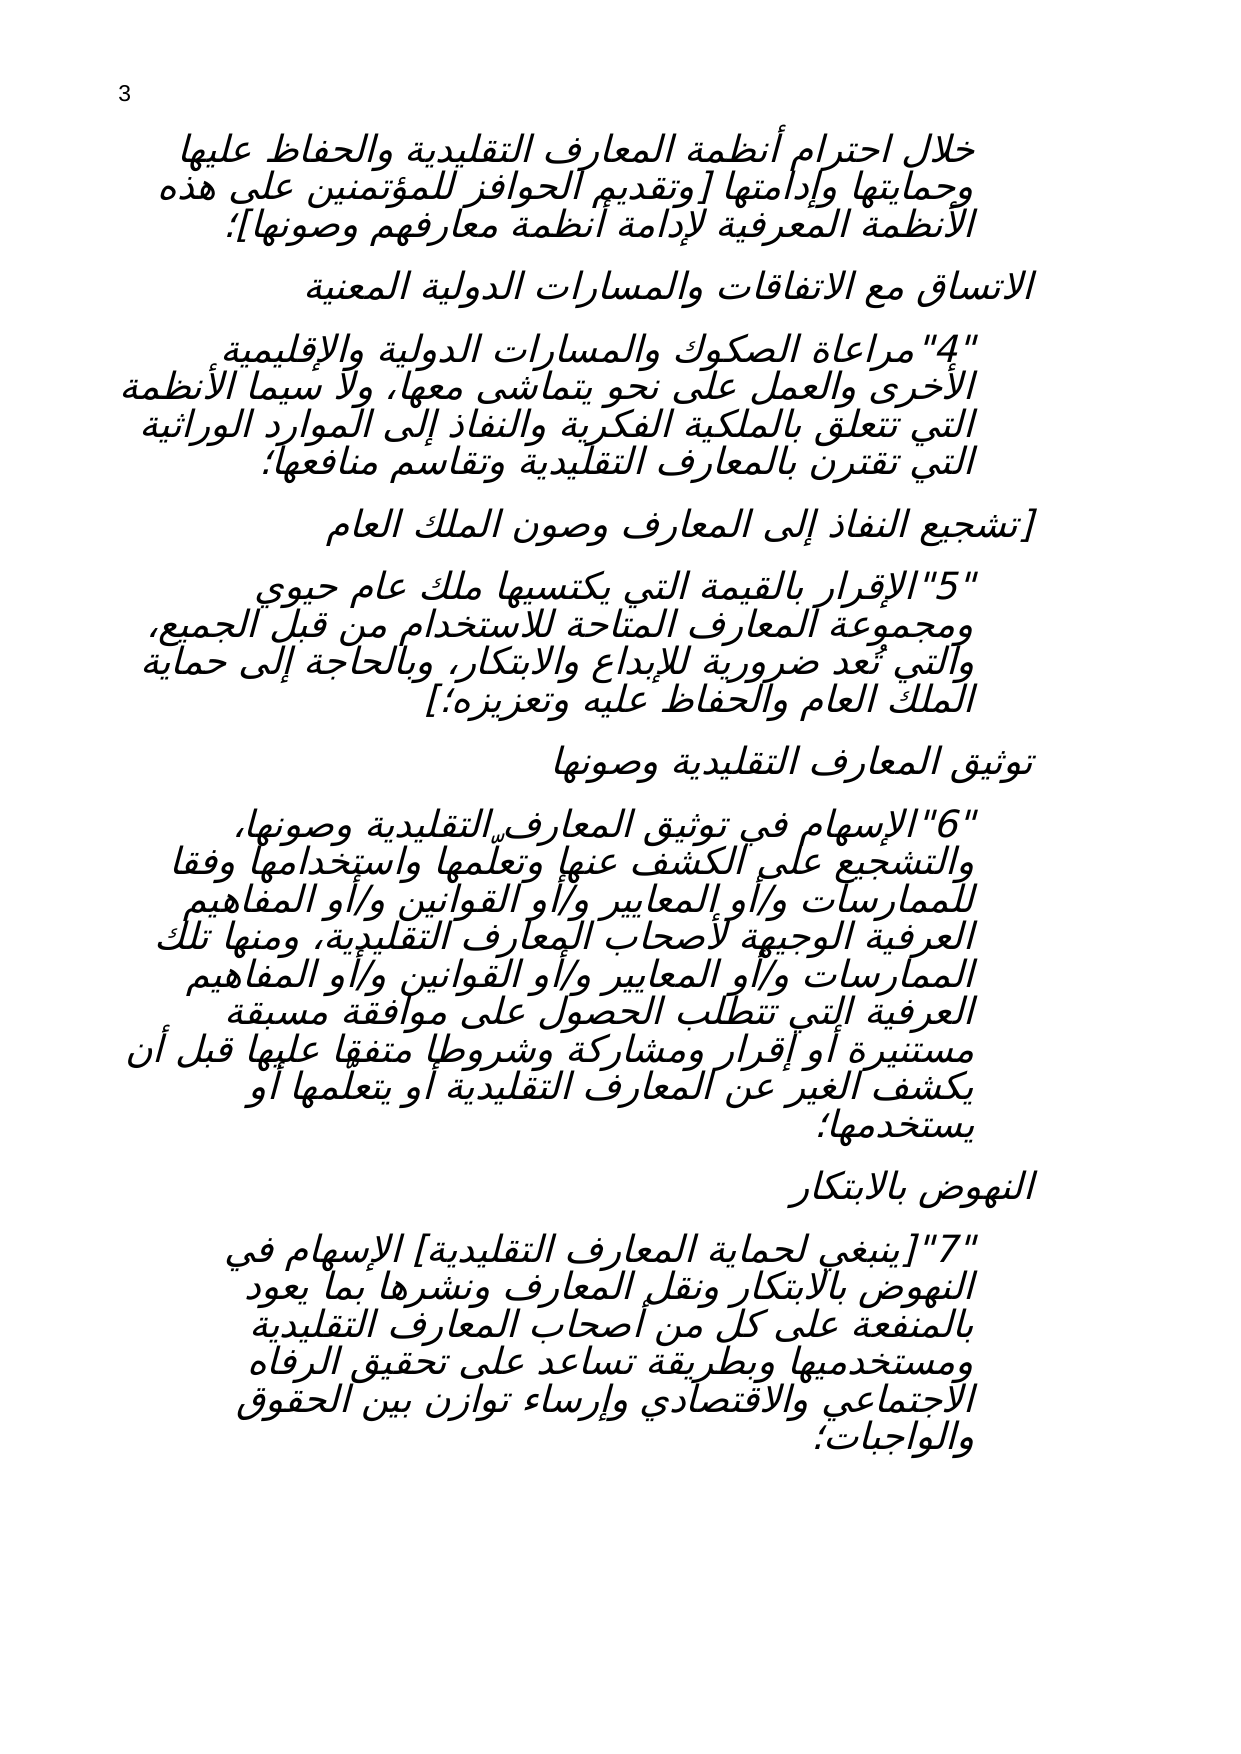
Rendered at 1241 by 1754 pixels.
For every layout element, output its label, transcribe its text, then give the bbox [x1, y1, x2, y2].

text "7" [ينبغي لحماية المعارف التقليدية] الإسهام في النهوض بالابتكار ونقل المعارف ونشرها بما يعود بالمنفعة على كل من أصحاب المعارف التقليدية ومستخدميها وبطريقة تساعد على تحقيق الرفاه الاجتماعي والاقتصادي وإرساء توازن بين الحقوق والواجبات؛ [118, 1232, 974, 1457]
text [118, 132, 974, 245]
text توثيق المعارف التقليدية وصونها [118, 745, 1033, 782]
text "4" مراعاة الصكوك والمسارات الدولية والإقليمية الأخرى والعمل على نحو يتماشى معها، ولا سيما الأنظمة التي تتعلق بالملكية الفكرية والنفاذ إلى الموارد الوراثية التي تقترن بالمعارف التقليدية وتقاسم منافعها؛ [118, 332, 974, 482]
text النهوض بالابتكار [118, 1170, 1033, 1207]
text "6" الإسهام في توثيق المعارف التقليدية وصونها، والتشجيع على الكشف عنها وتعلّمها واستخدامها وفقا للممارسات و/أو المعايير و/أو القوانين و/أو المفاهيم العرفية الوجيهة لأصحاب المعارف التقليدية، ومنها تلك الممارسات و/أو المعايير و/أو القوانين و/أو المفاهيم العرفية التي تتطلب الحصول على موافقة مسبقة مستنيرة أو إقرار ومشاركة وشروطا متفقا عليها قبل أن يكشف الغير عن المعارف التقليدية أو يتعلّمها أو يستخدمها؛ [118, 807, 974, 1145]
text الاتساق مع الاتفاقات والمسارات الدولية المعنية [118, 270, 1033, 307]
text "5" الإقرار بالقيمة التي يكتسيها ملك عام حيوي ومجموعة المعارف المتاحة للاستخدام من قبل الجميع، والتي تُعد ضرورية للإبداع والابتكار، وبالحاجة إلى حماية الملك العام والحفاظ عليه وتعزيزه؛] [118, 570, 974, 720]
text [تشجيع النفاذ إلى المعارف وصون الملك العام [118, 507, 1033, 545]
